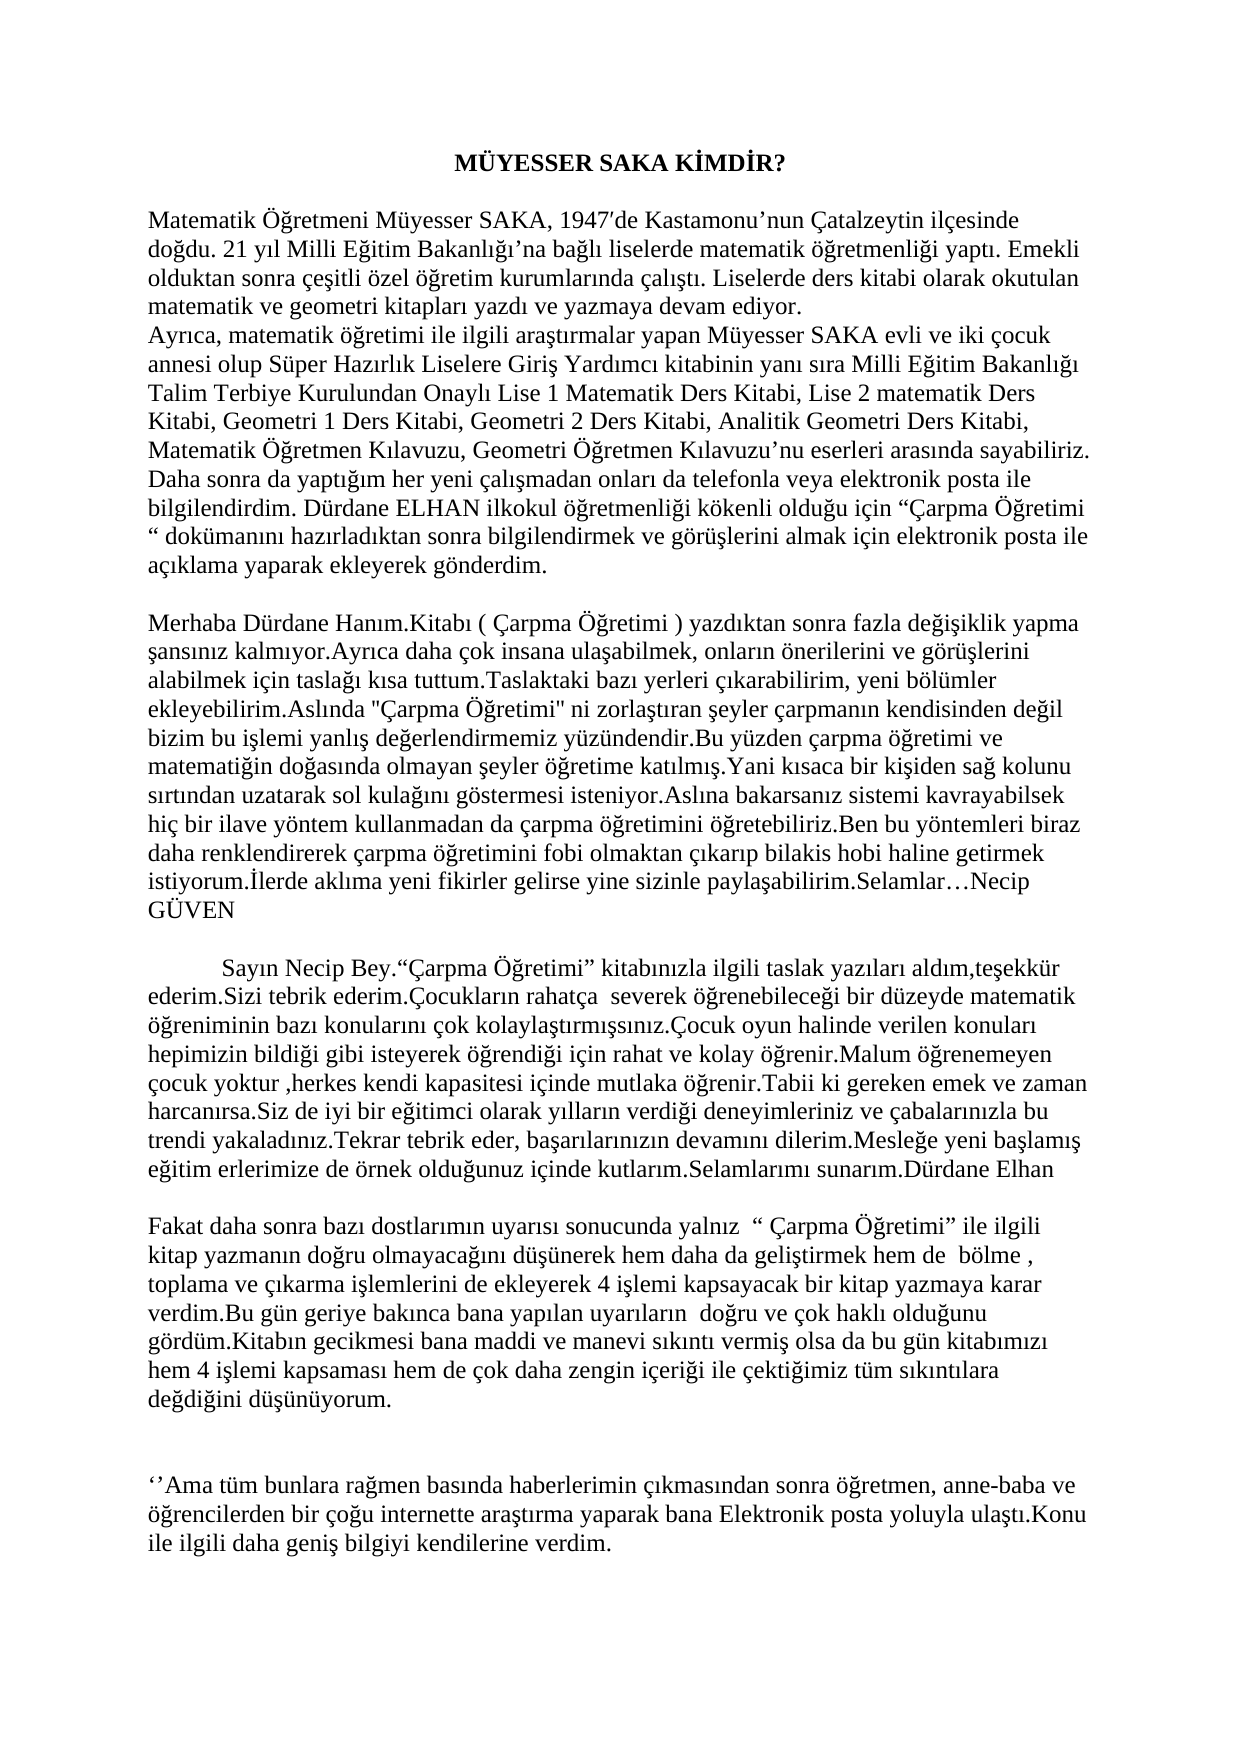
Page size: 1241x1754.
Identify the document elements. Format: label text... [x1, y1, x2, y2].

text Daha sonra da yaptığım her yeni çalışmadan onları da telefonla veya elektronik posta ile bilgilendirdim. Dürdane ELHAN ilkokul öğretmenliği kökenli olduğu için “Çarpma Öğretimi “ dokümanını hazırladıktan sonra bilgilendirmek ve görüşlerini almak için elektronik posta ile açıklama yaparak ekleyerek gönderdim. [148, 464, 1093, 579]
text Fakat daha sonra bazı dostlarımın uyarısı sonucunda yalnız “ Çarpma Öğretimi” ile ilgili kitap yazmanın doğru olmayacağını düşünerek hem daha da geliştirmek hem de bölme , toplama ve çıkarma işlemlerini de ekleyerek 4 işlemi kapsayacak bir kitap yazmaya karar verdim.Bu gün geriye bakınca bana yapılan uyarıların doğru ve çok haklı olduğunu gördüm.Kitabın gecikmesi bana maddi ve manevi sıkıntı vermiş olsa da bu gün kitabımızı hem 4 işlemi kapsaması hem de çok daha zengin içeriği ile çektiğimiz tüm sıkıntılara değdiğini düşünüyorum. [148, 1211, 1093, 1413]
text Sayın Necip Bey.“Çarpma Öğretimi” kitabınızla ilgili taslak yazıları aldım,teşekkür ederim.Sizi tebrik ederim.Çocukların rahatça severek öğrenebileceği bir düzeyde matematik öğreniminin bazı konularını çok kolaylaştırmışsınız.Çocuk oyun halinde verilen konuları hepimizin bildiği gibi isteyerek öğrendiği için rahat ve kolay öğrenir.Malum öğrenemeyen çocuk yoktur ,herkes kendi kapasitesi içinde mutlaka öğrenir.Tabii ki gereken emek ve zaman harcanırsa.Siz de iyi bir eğitimci olarak yılların verdiği deneyimleriniz ve çabalarınızla bu trendi yakaladınız.Tekrar tebrik eder, başarılarınızın devamını dilerim.Mesleğe yeni başlamış eğitim erlerimize de örnek olduğunuz içinde kutlarım.Selamlarımı sunarım.Dürdane Elhan [148, 953, 1093, 1183]
text Matematik Öğretmeni Müyesser SAKA, 1947′de Kastamonu’nun Çatalzeytin ilçesinde doğdu. 21 yıl Milli Eğitim Bakanlığı’na bağlı liselerde matematik öğretmenliği yaptı. Emekli olduktan sonra çeşitli özel öğretim kurumlarında çalıştı. Liselerde ders kitabi olarak okutulan matematik ve geometri kitapları yazdı ve yazmaya devam ediyor. [148, 205, 1093, 320]
text Merhaba Dürdane Hanım.Kitabı ( Çarpma Öğretimi ) yazdıktan sonra fazla değişiklik yapma şansınız kalmıyor.Ayrıca daha çok insana ulaşabilmek, onların önerilerini ve görüşlerini alabilmek için taslağı kısa tuttum.Taslaktaki bazı yerleri çıkarabilirim, yeni bölümler ekleyebilirim.Aslında ''Çarpma Öğretimi'' ni zorlaştıran şeyler çarpmanın kendisinden değil bizim bu işlemi yanlış değerlendirmemiz yüzündendir.Bu yüzden çarpma öğretimi ve matematiğin doğasında olmayan şeyler öğretime katılmış.Yani kısaca bir kişiden sağ kolunu sırtından uzatarak sol kulağını göstermesi isteniyor.Aslına bakarsanız sistemi kavrayabilsek hiç bir ilave yöntem kullanmadan da çarpma öğretimini öğretebiliriz.Ben bu yöntemleri biraz daha renklendirerek çarpma öğretimini fobi olmaktan çıkarıp bilakis hobi haline getirmek istiyorum.İlerde aklıma yeni fikirler gelirse yine sizinle paylaşabilirim.Selamlar…Necip GÜVEN [148, 608, 1093, 924]
text ‘’Ama tüm bunlara rağmen basında haberlerimin çıkmasından sonra öğretmen, anne-baba ve öğrencilerden bir çoğu internette araştırma yaparak bana Elektronik posta yoluyla ulaştı.Konu ile ilgili daha geniş bilgiyi kendilerine verdim. [148, 1470, 1093, 1556]
text Ayrıca, matematik öğretimi ile ilgili araştırmalar yapan Müyesser SAKA evli ve iki çocuk annesi olup Süper Hazırlık Liselere Giriş Yardımcı kitabinin yanı sıra Milli Eğitim Bakanlığı Talim Terbiye Kurulundan Onaylı Lise 1 Matematik Ders Kitabi, Lise 2 matematik Ders Kitabi, Geometri 1 Ders Kitabi, Geometri 2 Ders Kitabi, Analitik Geometri Ders Kitabi, Matematik Öğretmen Kılavuzu, Geometri Öğretmen Kılavuzu’nu eserleri arasında sayabiliriz. [148, 320, 1093, 464]
text MÜYESSER SAKA KİMDİR? [148, 148, 1093, 176]
